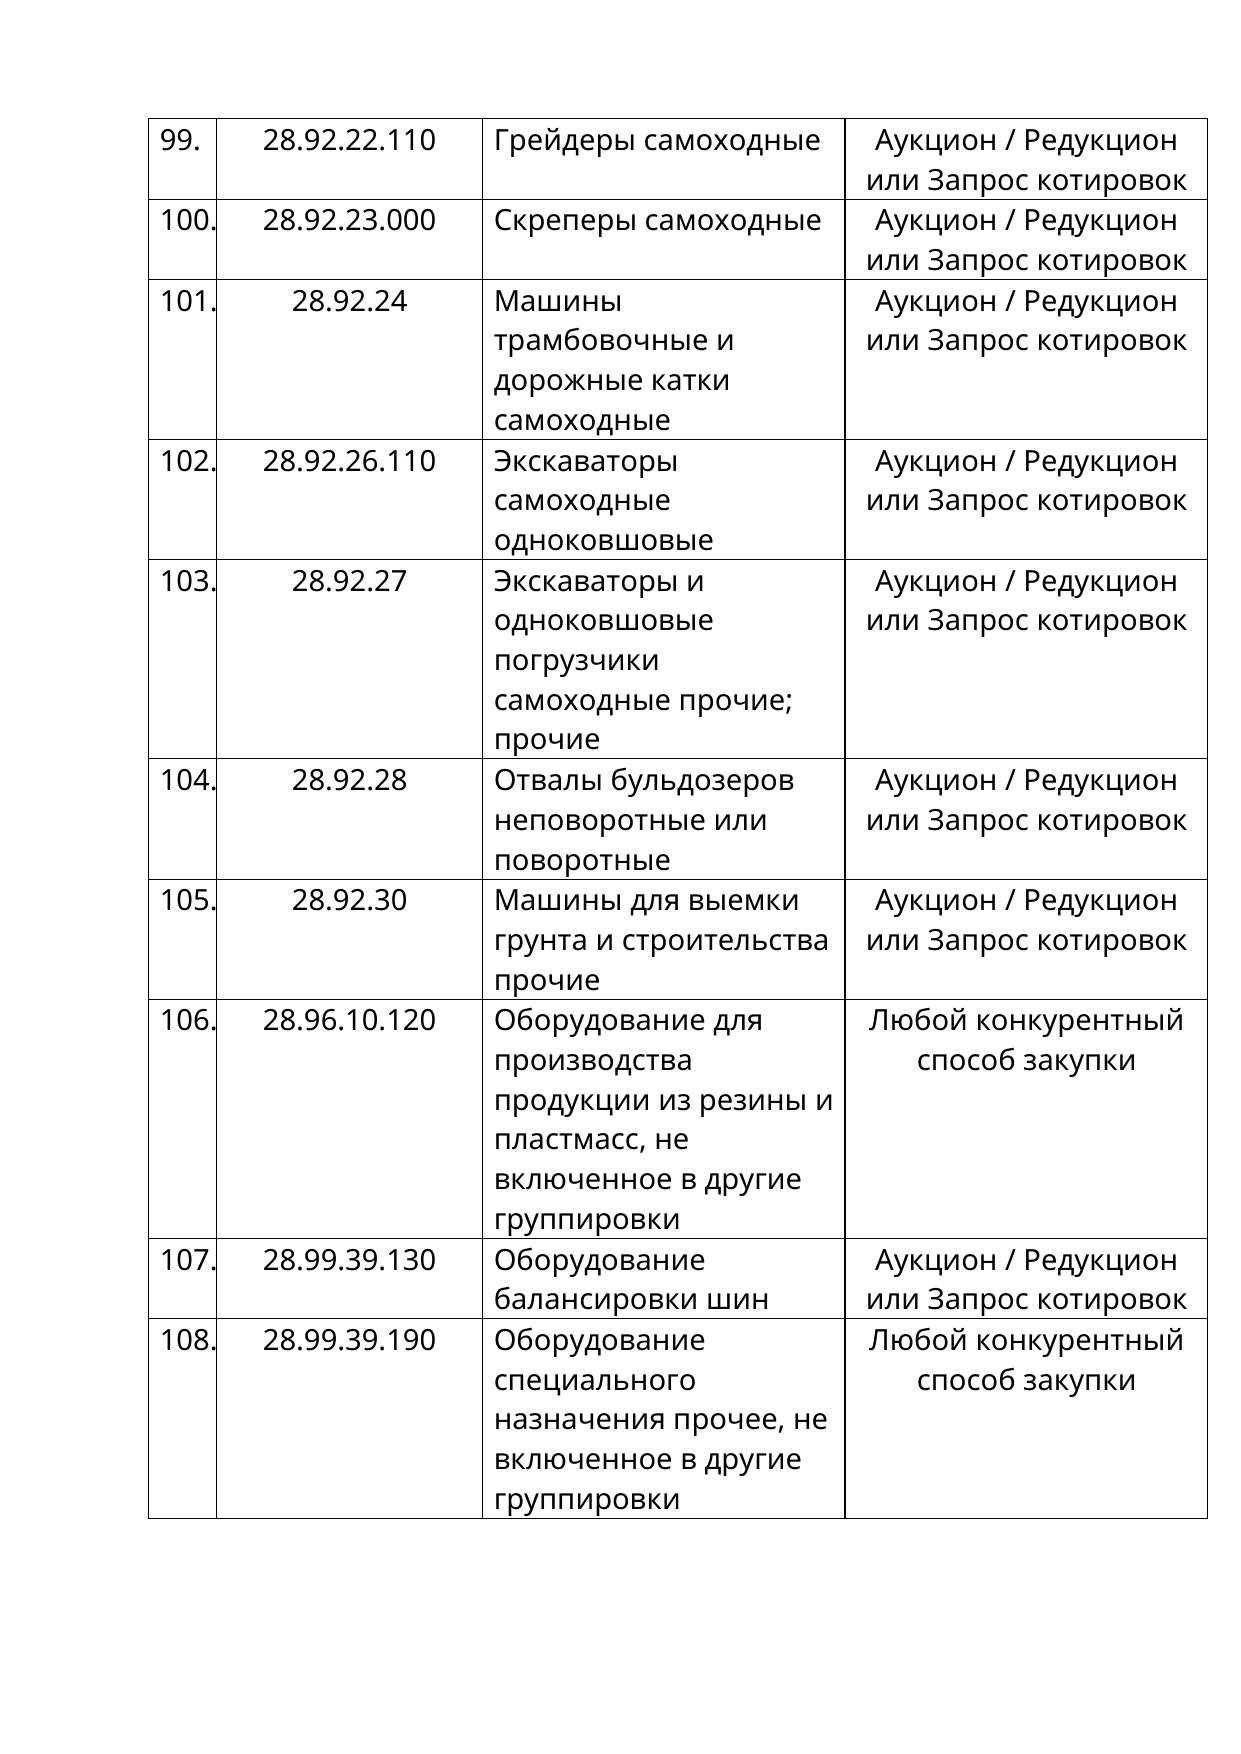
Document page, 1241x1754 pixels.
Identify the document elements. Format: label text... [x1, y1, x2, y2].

table_cell Экскаваторы самоходные одноковшовые [483, 440, 844, 559]
table_cell Экскаваторы и одноковшовые погрузчики самоходные прочие; прочие [483, 560, 844, 758]
table_cell 28.92.27 [217, 560, 482, 758]
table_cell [846, 1319, 1207, 1518]
table_cell Любой конкурентный способ закупки [846, 1000, 1207, 1238]
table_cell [846, 119, 1207, 198]
table_cell Отвалы бульдозеров неповоротные или поворотные [483, 759, 844, 878]
table_cell Оборудование специального назначения прочее, не включенное в другие группировки [483, 1319, 844, 1518]
table_cell 28.96.10.120 [217, 1000, 482, 1238]
table_cell 28.92.30 [217, 880, 482, 998]
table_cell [846, 280, 1207, 439]
table_cell [149, 560, 216, 758]
table_cell 28.92.24 [217, 280, 482, 439]
table_cell [149, 1000, 216, 1238]
table_cell [149, 880, 216, 998]
table_cell Машины для выемки грунта и строительства прочие [483, 880, 844, 998]
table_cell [846, 200, 1207, 279]
table_cell 28.92.28 [217, 759, 482, 878]
table_cell [149, 1319, 216, 1518]
table_cell Скреперы самоходные [483, 200, 844, 279]
table_cell Машины трамбовочные и дорожные катки самоходные [483, 280, 844, 439]
table_cell Аукцион / Редукцион или Запрос котировок [846, 560, 1207, 758]
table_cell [846, 1239, 1207, 1318]
table_cell 28.92.23.000 [217, 200, 482, 279]
table_cell [149, 1239, 216, 1318]
table_cell Аукцион / Редукцион или Запрос котировок [846, 440, 1207, 559]
table_cell 28.92.26.110 [217, 440, 482, 559]
table_cell Аукцион / Редукцион или Запрос котировок [846, 880, 1207, 998]
table_cell Грейдеры самоходные [483, 119, 844, 198]
table_cell Аукцион / Редукцион или Запрос котировок [846, 759, 1207, 878]
table_cell 28.92.22.110 [217, 119, 482, 198]
table_cell [149, 280, 216, 439]
table_cell 28.99.39.190 [217, 1319, 482, 1518]
table_cell [149, 440, 216, 559]
table_cell [149, 759, 216, 878]
table_cell [149, 200, 216, 279]
table_cell [149, 119, 216, 198]
table_cell Оборудование балансировки шин [483, 1239, 844, 1318]
table_cell 28.99.39.130 [217, 1239, 482, 1318]
table_cell Оборудование для производства продукции из резины и пластмасс, не включенное в другие группировки [483, 1000, 844, 1238]
